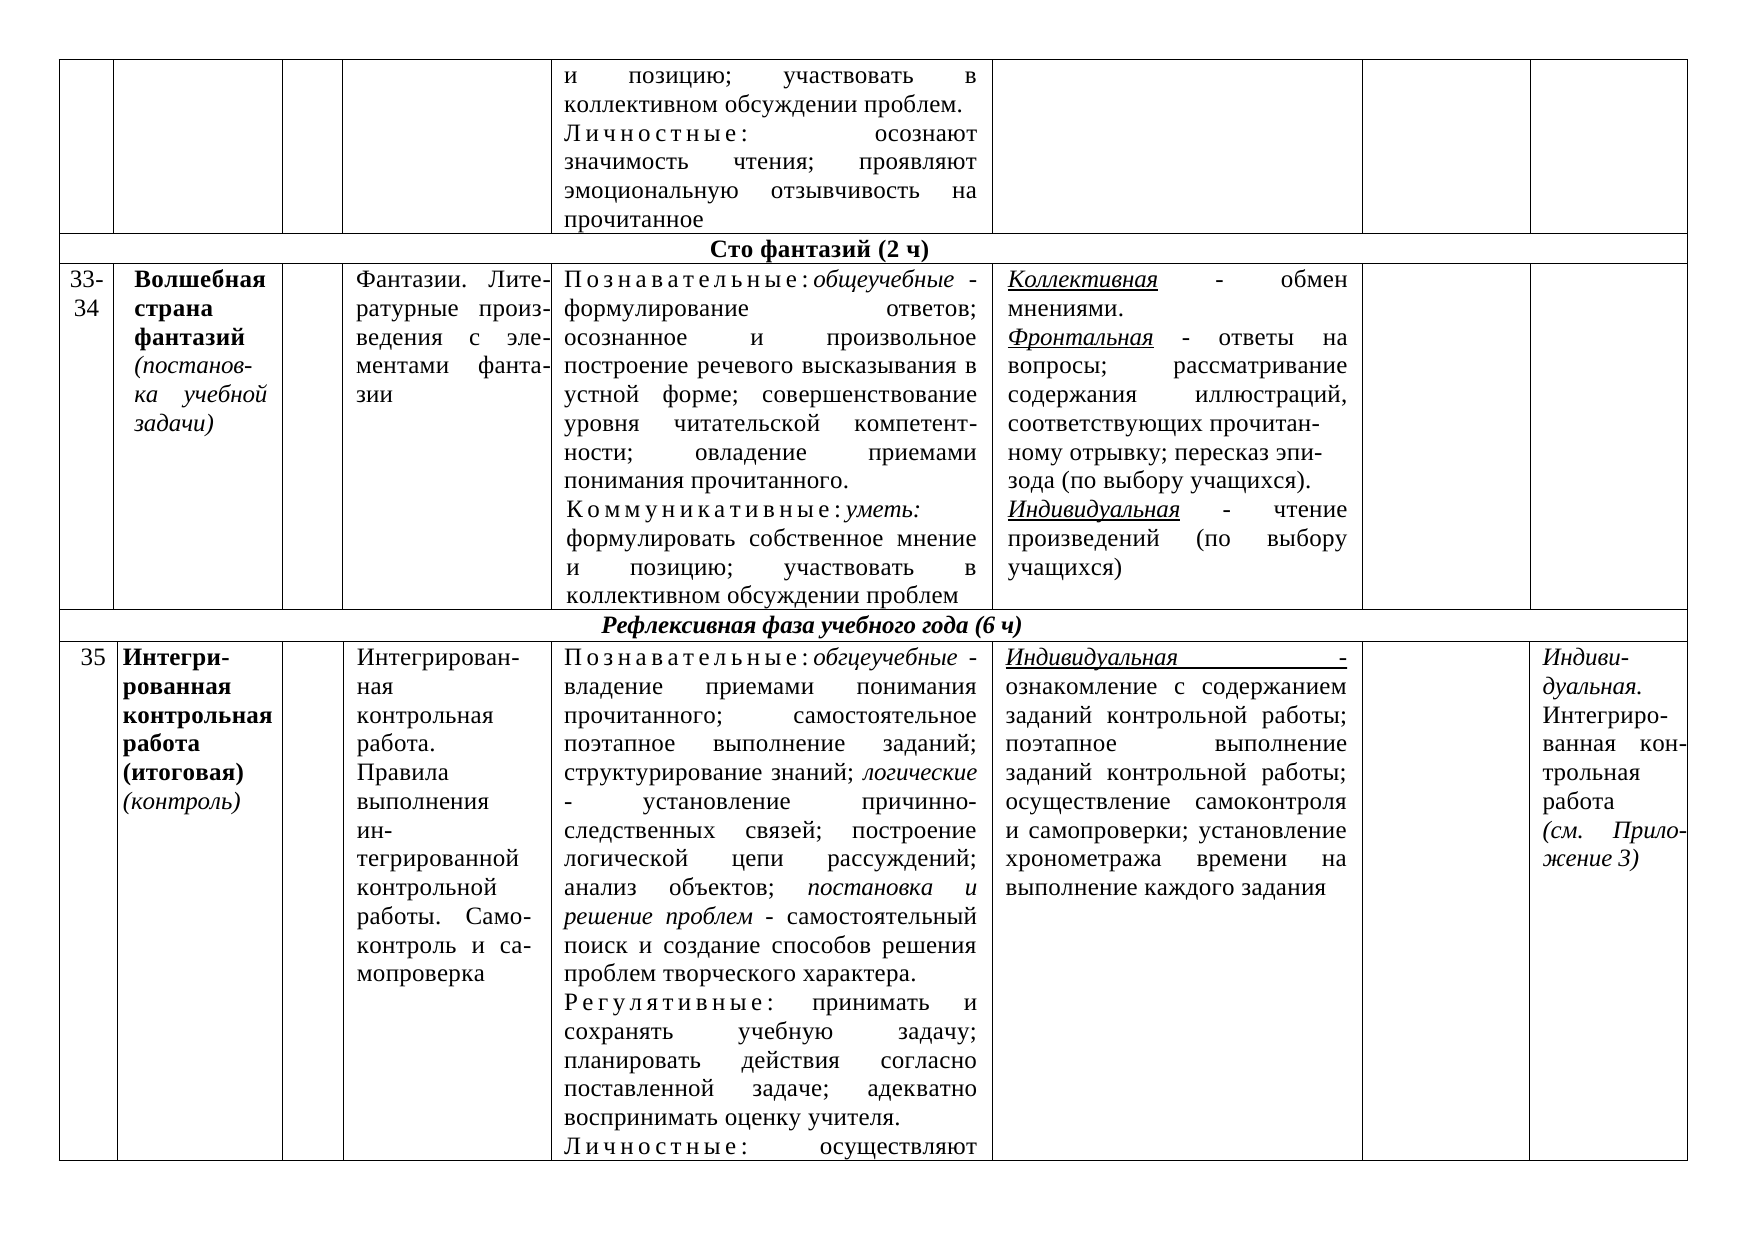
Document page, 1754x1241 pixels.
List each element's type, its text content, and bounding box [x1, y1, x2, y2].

table_cell 35 [60, 642, 117, 1160]
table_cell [552, 642, 992, 1160]
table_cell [344, 642, 551, 1160]
table_cell [283, 642, 343, 1160]
table_cell Сто фантазий (2 ч) [60, 234, 1687, 263]
table_cell [1363, 264, 1530, 609]
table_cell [993, 60, 1362, 233]
table_cell [283, 60, 342, 233]
table_cell Коллективная - обмен мнениями. Фронтальная - ответы на вопросы; рассматривание содержания иллюстраций, соответствующих прочитан- ному отрывку; пересказ эпи- зода (по выбору учащихся). Индивидуальная - чтение произведений (по выбору учащихся) [993, 264, 1362, 609]
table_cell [552, 60, 992, 233]
table_cell Фантазии. Литературные произведения с элементами фантазии [343, 264, 551, 609]
table_cell [1531, 60, 1687, 233]
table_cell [118, 642, 282, 1160]
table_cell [993, 642, 1362, 1160]
table_cell [1531, 264, 1687, 609]
table_cell Волшебная страна фантазий (постанов-ка учебной задачи) [114, 264, 282, 609]
table_cell 32 [60, 60, 113, 233]
table_cell [1363, 642, 1529, 1160]
table_cell 33- 34 [60, 264, 113, 609]
table_cell [1363, 60, 1530, 233]
table_cell Рефлексивная фаза учебного года (6 ч) [60, 610, 1687, 641]
table_cell Познавательные:общеучебные - формулирование ответов; осознанное и произвольное построение речевого высказывания в устной форме; совершенствование уровня читательской компетентности; овладение приемами понимания прочитанного. Коммуникативные:уметь: формулировать собственное мнение и позицию; участвовать в коллективном обсуждении проблем [552, 264, 992, 609]
table_cell [283, 264, 342, 609]
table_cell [343, 60, 551, 233]
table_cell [114, 60, 282, 233]
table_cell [1530, 642, 1687, 1160]
